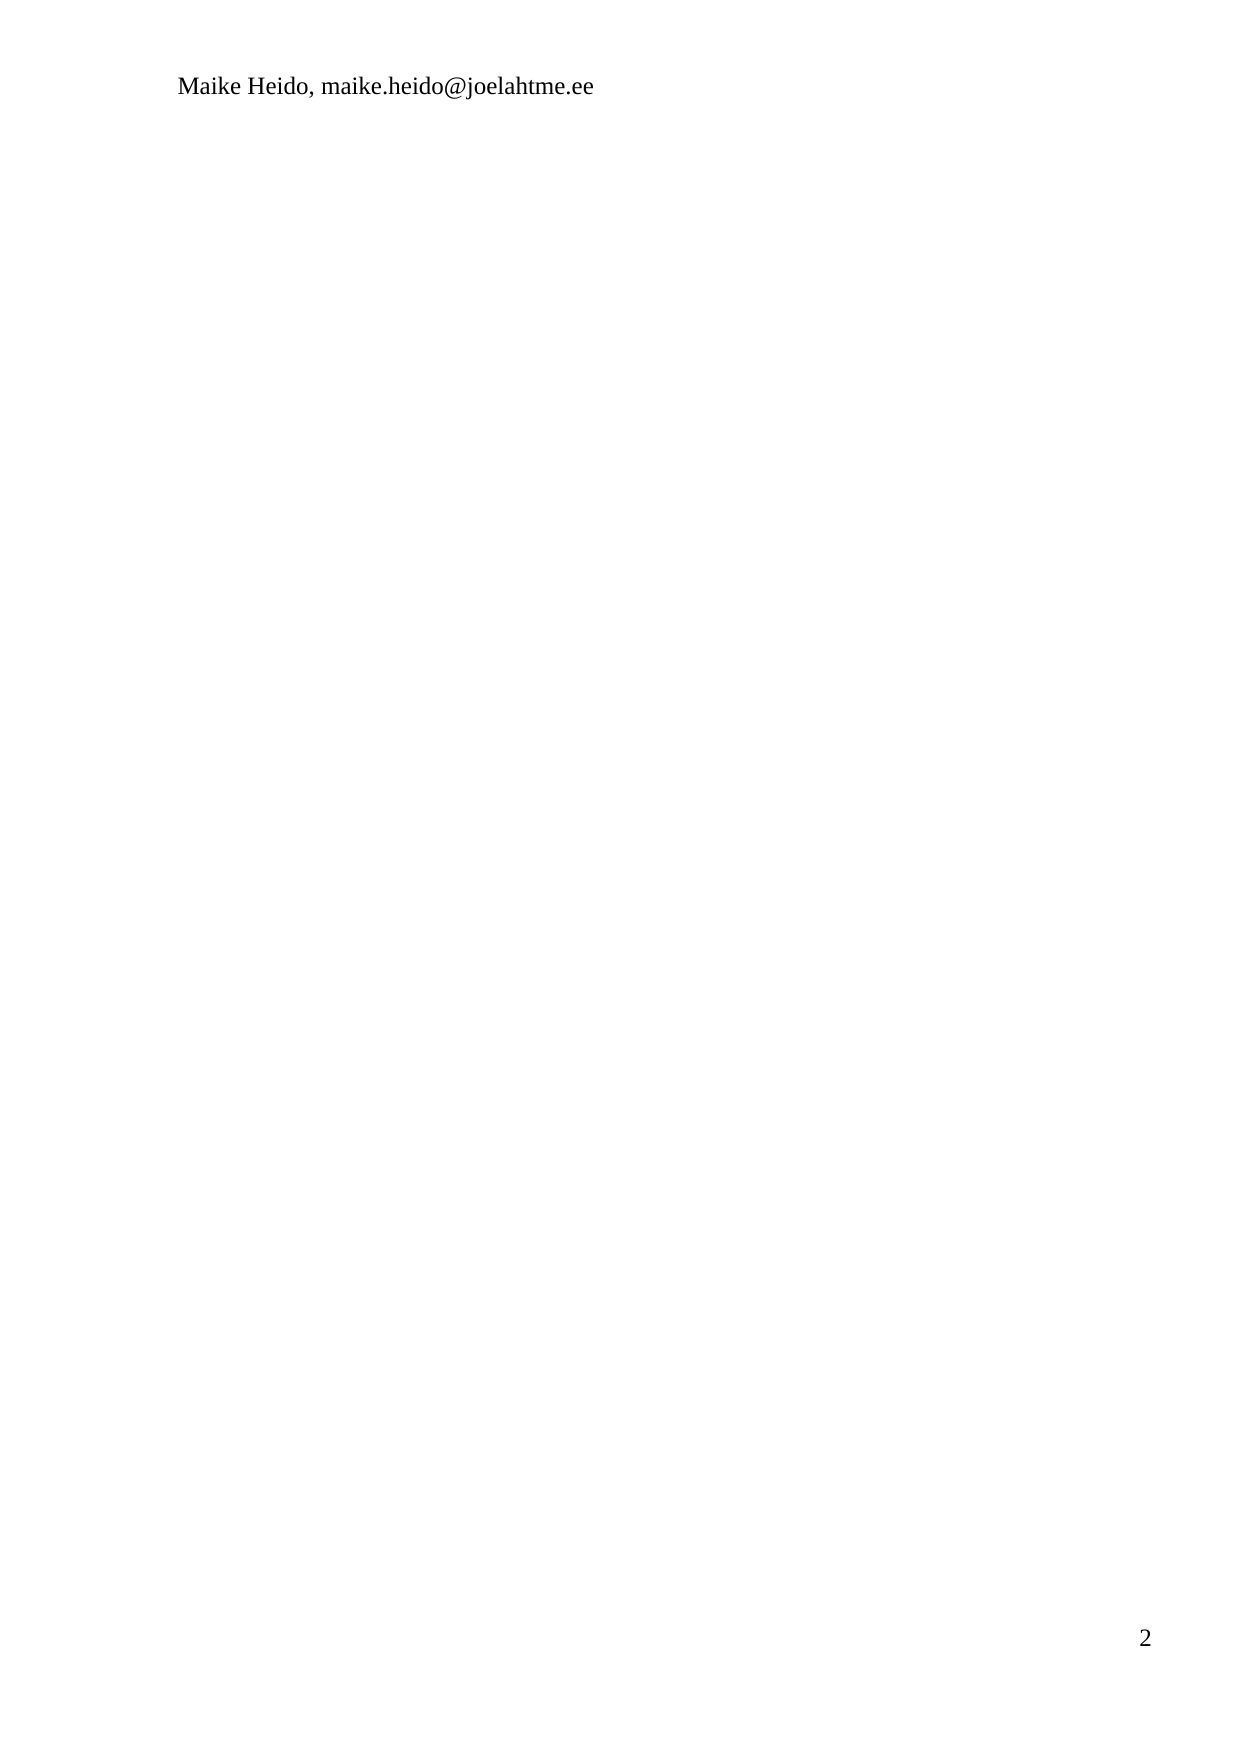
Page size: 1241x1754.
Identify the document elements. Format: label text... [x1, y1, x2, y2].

text Maike Heido, maike.heido@joelahtme.ee [177, 71, 1152, 99]
